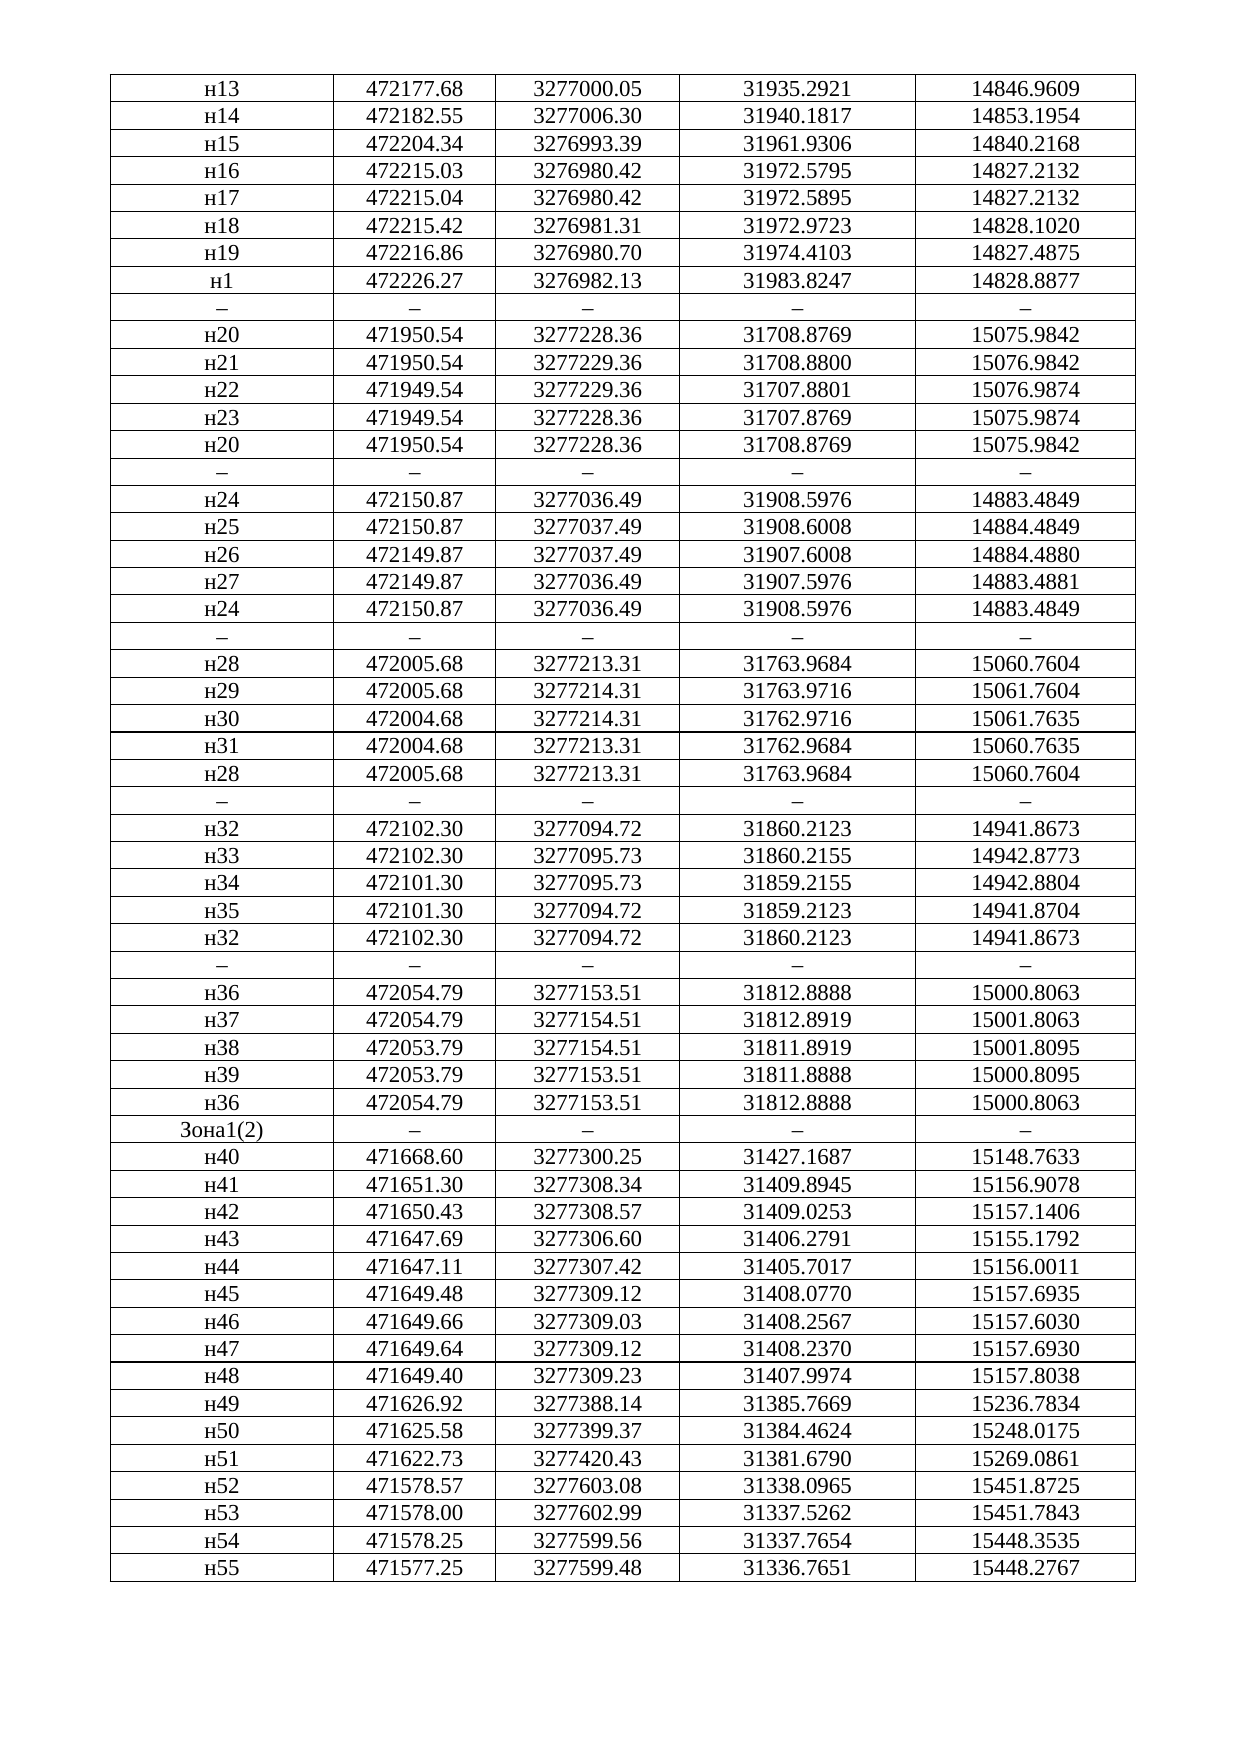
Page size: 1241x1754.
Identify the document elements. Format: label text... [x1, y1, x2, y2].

table_cell 3276982.13 [496, 267, 679, 293]
table_cell 471650.43 [334, 1198, 495, 1224]
table_cell 15000.8095 [916, 1061, 1135, 1087]
table_cell – [496, 952, 679, 978]
table_cell – [334, 623, 495, 649]
table_cell 471950.54 [334, 349, 495, 375]
table_cell н43 [111, 1226, 333, 1252]
table_cell 15448.3535 [916, 1527, 1135, 1553]
table_cell 472102.30 [334, 842, 495, 868]
table_cell – [111, 952, 333, 978]
table_cell 3277309.03 [496, 1308, 679, 1334]
table_cell 3277229.36 [496, 376, 679, 403]
table_cell 471649.64 [334, 1335, 495, 1361]
table_cell 472182.55 [334, 102, 495, 129]
table_cell 15451.7843 [916, 1500, 1135, 1526]
table_cell 3277037.49 [496, 513, 679, 539]
table_cell 14828.8877 [916, 267, 1135, 293]
table_cell н20 [111, 321, 333, 348]
table_cell – [916, 787, 1135, 813]
table_cell 15448.2767 [916, 1554, 1135, 1581]
table_cell 472149.87 [334, 568, 495, 594]
table_cell н24 [111, 595, 333, 622]
table_cell – [111, 294, 333, 320]
table_cell 15060.7635 [916, 733, 1135, 759]
table_cell 472215.04 [334, 185, 495, 211]
table_cell 3277603.08 [496, 1472, 679, 1498]
table_cell 3277153.51 [496, 979, 679, 1005]
table_cell 15157.1406 [916, 1198, 1135, 1224]
table_cell 15156.9078 [916, 1171, 1135, 1197]
table_cell 15061.7604 [916, 678, 1135, 704]
table_cell 3277399.37 [496, 1417, 679, 1444]
table_cell н18 [111, 212, 333, 238]
table_cell 31762.9684 [680, 733, 915, 759]
table_cell 31427.1687 [680, 1143, 915, 1170]
table_cell 3277388.14 [496, 1390, 679, 1416]
table_cell 3277036.49 [496, 595, 679, 622]
table_cell 472226.27 [334, 267, 495, 293]
table_cell 14827.2132 [916, 185, 1135, 211]
table_cell 472102.30 [334, 815, 495, 841]
table_cell 15075.9842 [916, 321, 1135, 348]
table_cell 31337.5262 [680, 1500, 915, 1526]
table_cell 472005.68 [334, 678, 495, 704]
table_cell н36 [111, 979, 333, 1005]
table_cell 472005.68 [334, 650, 495, 677]
table_cell 31812.8888 [680, 979, 915, 1005]
table_cell 3276981.31 [496, 212, 679, 238]
table_cell 31763.9684 [680, 760, 915, 786]
table_cell н27 [111, 568, 333, 594]
table_cell н38 [111, 1034, 333, 1060]
table_cell н44 [111, 1253, 333, 1279]
table_cell 3276993.39 [496, 130, 679, 156]
table_cell 472102.30 [334, 924, 495, 951]
table_cell 3277000.05 [496, 75, 679, 101]
table_cell н42 [111, 1198, 333, 1224]
table_cell – [916, 1116, 1135, 1142]
table_cell 15451.8725 [916, 1472, 1135, 1498]
table_cell 31338.0965 [680, 1472, 915, 1498]
table_cell н41 [111, 1171, 333, 1197]
table_cell 15157.6930 [916, 1335, 1135, 1361]
table_cell 3277094.72 [496, 897, 679, 923]
table_cell 3277153.51 [496, 1089, 679, 1115]
table_cell 3277308.34 [496, 1171, 679, 1197]
table_cell – [496, 459, 679, 485]
table_cell 15001.8095 [916, 1034, 1135, 1060]
table_cell 15076.9874 [916, 376, 1135, 403]
table_cell н23 [111, 404, 333, 430]
table_cell 3277228.36 [496, 404, 679, 430]
table_cell н14 [111, 102, 333, 129]
table_cell 31708.8769 [680, 431, 915, 457]
table_cell 14840.2168 [916, 130, 1135, 156]
table_cell 472150.87 [334, 513, 495, 539]
table_cell 3277602.99 [496, 1500, 679, 1526]
table_cell 31406.2791 [680, 1226, 915, 1252]
table_cell 3277307.42 [496, 1253, 679, 1279]
table_cell 471950.54 [334, 321, 495, 348]
table_cell – [496, 623, 679, 649]
table_cell н39 [111, 1061, 333, 1087]
table_cell 31860.2155 [680, 842, 915, 868]
table_cell 472149.87 [334, 541, 495, 567]
table_cell 15076.9842 [916, 349, 1135, 375]
table_cell н22 [111, 376, 333, 403]
table_cell 472054.79 [334, 979, 495, 1005]
table_cell 3277599.56 [496, 1527, 679, 1553]
table_cell 31385.7669 [680, 1390, 915, 1416]
table_cell – [334, 459, 495, 485]
table_cell 31972.5895 [680, 185, 915, 211]
table_cell 31409.0253 [680, 1198, 915, 1224]
table_cell 3277214.31 [496, 705, 679, 731]
table_cell н20 [111, 431, 333, 457]
table_cell 3277213.31 [496, 760, 679, 786]
table_cell – [916, 294, 1135, 320]
table_cell 3277309.12 [496, 1280, 679, 1307]
table_cell – [334, 1116, 495, 1142]
table_cell 31907.6008 [680, 541, 915, 567]
table_cell 15075.9874 [916, 404, 1135, 430]
table_cell н54 [111, 1527, 333, 1553]
table_cell 471649.66 [334, 1308, 495, 1334]
table_cell 472177.68 [334, 75, 495, 101]
table_cell 3277094.72 [496, 815, 679, 841]
table_cell 3277306.60 [496, 1226, 679, 1252]
table_cell 15000.8063 [916, 1089, 1135, 1115]
table_cell 15148.7633 [916, 1143, 1135, 1170]
table_cell 471647.69 [334, 1226, 495, 1252]
table_cell н28 [111, 760, 333, 786]
table_cell 471578.57 [334, 1472, 495, 1498]
table_cell 31908.5976 [680, 595, 915, 622]
table_cell н24 [111, 486, 333, 512]
table_cell н17 [111, 185, 333, 211]
table_cell 15075.9842 [916, 431, 1135, 457]
table_cell 3277308.57 [496, 1198, 679, 1224]
table_cell 472101.30 [334, 897, 495, 923]
table_cell – [334, 787, 495, 813]
table_cell 472053.79 [334, 1034, 495, 1060]
table_cell 15000.8063 [916, 979, 1135, 1005]
table_cell 471950.54 [334, 431, 495, 457]
table_cell 15156.0011 [916, 1253, 1135, 1279]
table_cell 3277309.23 [496, 1363, 679, 1389]
table_cell 471622.73 [334, 1445, 495, 1471]
table_cell н19 [111, 239, 333, 266]
table_cell н15 [111, 130, 333, 156]
table_cell 14941.8673 [916, 815, 1135, 841]
table_cell 31961.9306 [680, 130, 915, 156]
table_cell 3277300.25 [496, 1143, 679, 1170]
table_cell – [111, 623, 333, 649]
table_cell – [916, 952, 1135, 978]
table_cell 3277229.36 [496, 349, 679, 375]
table_cell 3277228.36 [496, 431, 679, 457]
table_cell 3277420.43 [496, 1445, 679, 1471]
table_cell 3277094.72 [496, 924, 679, 951]
table_cell 31812.8888 [680, 1089, 915, 1115]
table_cell 15269.0861 [916, 1445, 1135, 1471]
table_cell 472101.30 [334, 869, 495, 896]
table_cell 472150.87 [334, 486, 495, 512]
table_cell 31405.7017 [680, 1253, 915, 1279]
table_cell 31972.5795 [680, 157, 915, 183]
table_cell 14883.4881 [916, 568, 1135, 594]
table_cell 15236.7834 [916, 1390, 1135, 1416]
table_cell – [496, 294, 679, 320]
table_cell 14846.9609 [916, 75, 1135, 101]
table_cell 15001.8063 [916, 1006, 1135, 1033]
table_cell – [680, 952, 915, 978]
table_cell 3277214.31 [496, 678, 679, 704]
table_cell 31408.2370 [680, 1335, 915, 1361]
table_cell 3277154.51 [496, 1006, 679, 1033]
table_cell 31859.2155 [680, 869, 915, 896]
table_cell 471578.00 [334, 1500, 495, 1526]
table_cell 31974.4103 [680, 239, 915, 266]
table_cell н47 [111, 1335, 333, 1361]
table_cell 471949.54 [334, 376, 495, 403]
table_cell 472150.87 [334, 595, 495, 622]
table_cell 15157.8038 [916, 1363, 1135, 1389]
table_cell 14853.1954 [916, 102, 1135, 129]
table_cell 15248.0175 [916, 1417, 1135, 1444]
table_cell 3276980.42 [496, 157, 679, 183]
table_cell 472004.68 [334, 733, 495, 759]
table_cell 3276980.42 [496, 185, 679, 211]
table_cell 31908.6008 [680, 513, 915, 539]
table_cell 14883.4849 [916, 486, 1135, 512]
table_cell н40 [111, 1143, 333, 1170]
table_cell н16 [111, 157, 333, 183]
table_cell 15155.1792 [916, 1226, 1135, 1252]
table_cell – [680, 787, 915, 813]
table_cell 31409.8945 [680, 1171, 915, 1197]
table_cell – [680, 294, 915, 320]
table_cell 31859.2123 [680, 897, 915, 923]
table_cell н45 [111, 1280, 333, 1307]
table_cell 3277036.49 [496, 568, 679, 594]
table_cell 14884.4880 [916, 541, 1135, 567]
table_cell 31811.8888 [680, 1061, 915, 1087]
table_cell 31708.8800 [680, 349, 915, 375]
table_cell 3277213.31 [496, 650, 679, 677]
table_cell н51 [111, 1445, 333, 1471]
table_cell 31707.8801 [680, 376, 915, 403]
table_cell н48 [111, 1363, 333, 1389]
table_cell 3277213.31 [496, 733, 679, 759]
table_cell н53 [111, 1500, 333, 1526]
table_cell 15060.7604 [916, 760, 1135, 786]
table_cell 31408.0770 [680, 1280, 915, 1307]
table_cell н28 [111, 650, 333, 677]
table_cell н46 [111, 1308, 333, 1334]
table_cell н29 [111, 678, 333, 704]
table_cell н33 [111, 842, 333, 868]
table_cell 31812.8919 [680, 1006, 915, 1033]
table_cell н21 [111, 349, 333, 375]
table_cell 472216.86 [334, 239, 495, 266]
table_cell – [111, 459, 333, 485]
table_cell 472054.79 [334, 1006, 495, 1033]
table_cell 471647.11 [334, 1253, 495, 1279]
table_cell 472215.03 [334, 157, 495, 183]
table_cell 31408.2567 [680, 1308, 915, 1334]
table_cell н35 [111, 897, 333, 923]
table_cell 3276980.70 [496, 239, 679, 266]
table_cell – [334, 294, 495, 320]
table_cell н55 [111, 1554, 333, 1581]
table_cell 3277037.49 [496, 541, 679, 567]
table_cell н32 [111, 924, 333, 951]
table_cell н37 [111, 1006, 333, 1033]
table_cell 31707.8769 [680, 404, 915, 430]
table_cell 3277095.73 [496, 869, 679, 896]
table_cell 471949.54 [334, 404, 495, 430]
table_cell 31384.4624 [680, 1417, 915, 1444]
table_cell 471625.58 [334, 1417, 495, 1444]
table_cell 471626.92 [334, 1390, 495, 1416]
table_cell 471649.40 [334, 1363, 495, 1389]
table_cell 31708.8769 [680, 321, 915, 348]
table_cell 471578.25 [334, 1527, 495, 1553]
table_cell 31907.5976 [680, 568, 915, 594]
table_cell 472053.79 [334, 1061, 495, 1087]
table_cell 471649.48 [334, 1280, 495, 1307]
table_cell н13 [111, 75, 333, 101]
table_cell 14942.8773 [916, 842, 1135, 868]
table_cell н26 [111, 541, 333, 567]
table_cell – [496, 1116, 679, 1142]
table_cell н30 [111, 705, 333, 731]
table_cell 31762.9716 [680, 705, 915, 731]
table_cell 31940.1817 [680, 102, 915, 129]
table_cell 14827.4875 [916, 239, 1135, 266]
table_cell – [680, 623, 915, 649]
table_cell 3277095.73 [496, 842, 679, 868]
table_cell н52 [111, 1472, 333, 1498]
table_cell 471577.25 [334, 1554, 495, 1581]
table_cell 3277599.48 [496, 1554, 679, 1581]
table_cell 31763.9684 [680, 650, 915, 677]
table_cell 14883.4849 [916, 595, 1135, 622]
table_cell 472054.79 [334, 1089, 495, 1115]
table_cell – [916, 623, 1135, 649]
table_cell 15060.7604 [916, 650, 1135, 677]
table_cell 3277036.49 [496, 486, 679, 512]
table_cell 472215.42 [334, 212, 495, 238]
table_cell 15157.6935 [916, 1280, 1135, 1307]
table_cell 3277309.12 [496, 1335, 679, 1361]
table_cell 14828.1020 [916, 212, 1135, 238]
table_cell 14941.8673 [916, 924, 1135, 951]
table_cell 31407.9974 [680, 1363, 915, 1389]
table_cell 31337.7654 [680, 1527, 915, 1553]
table_cell 31811.8919 [680, 1034, 915, 1060]
table_cell 471651.30 [334, 1171, 495, 1197]
table_cell 3277228.36 [496, 321, 679, 348]
table_cell 472204.34 [334, 130, 495, 156]
table_cell 31860.2123 [680, 815, 915, 841]
table_cell 3277006.30 [496, 102, 679, 129]
table_cell н34 [111, 869, 333, 896]
table_cell – [916, 459, 1135, 485]
table_cell 31336.7651 [680, 1554, 915, 1581]
table_cell н1 [111, 267, 333, 293]
table_cell 471668.60 [334, 1143, 495, 1170]
table_cell 15157.6030 [916, 1308, 1135, 1334]
table_cell 14942.8804 [916, 869, 1135, 896]
table_cell Зона1(2) [111, 1116, 333, 1142]
table_cell – [496, 787, 679, 813]
table_cell 31983.8247 [680, 267, 915, 293]
table_cell н36 [111, 1089, 333, 1115]
table_cell н49 [111, 1390, 333, 1416]
table_cell 31935.2921 [680, 75, 915, 101]
table_cell 31763.9716 [680, 678, 915, 704]
table_cell н25 [111, 513, 333, 539]
table_cell н31 [111, 733, 333, 759]
table_cell н32 [111, 815, 333, 841]
table_cell 31860.2123 [680, 924, 915, 951]
table_cell 14884.4849 [916, 513, 1135, 539]
table_cell 15061.7635 [916, 705, 1135, 731]
table_cell 14827.2132 [916, 157, 1135, 183]
table_cell 31381.6790 [680, 1445, 915, 1471]
table_cell 472005.68 [334, 760, 495, 786]
table_cell – [680, 1116, 915, 1142]
table_cell 31972.9723 [680, 212, 915, 238]
table_cell – [111, 787, 333, 813]
table_cell 31908.5976 [680, 486, 915, 512]
table_cell н50 [111, 1417, 333, 1444]
table_cell – [680, 459, 915, 485]
table_cell 3277154.51 [496, 1034, 679, 1060]
table_cell 3277153.51 [496, 1061, 679, 1087]
table_cell 472004.68 [334, 705, 495, 731]
table_cell – [334, 952, 495, 978]
table_cell 14941.8704 [916, 897, 1135, 923]
